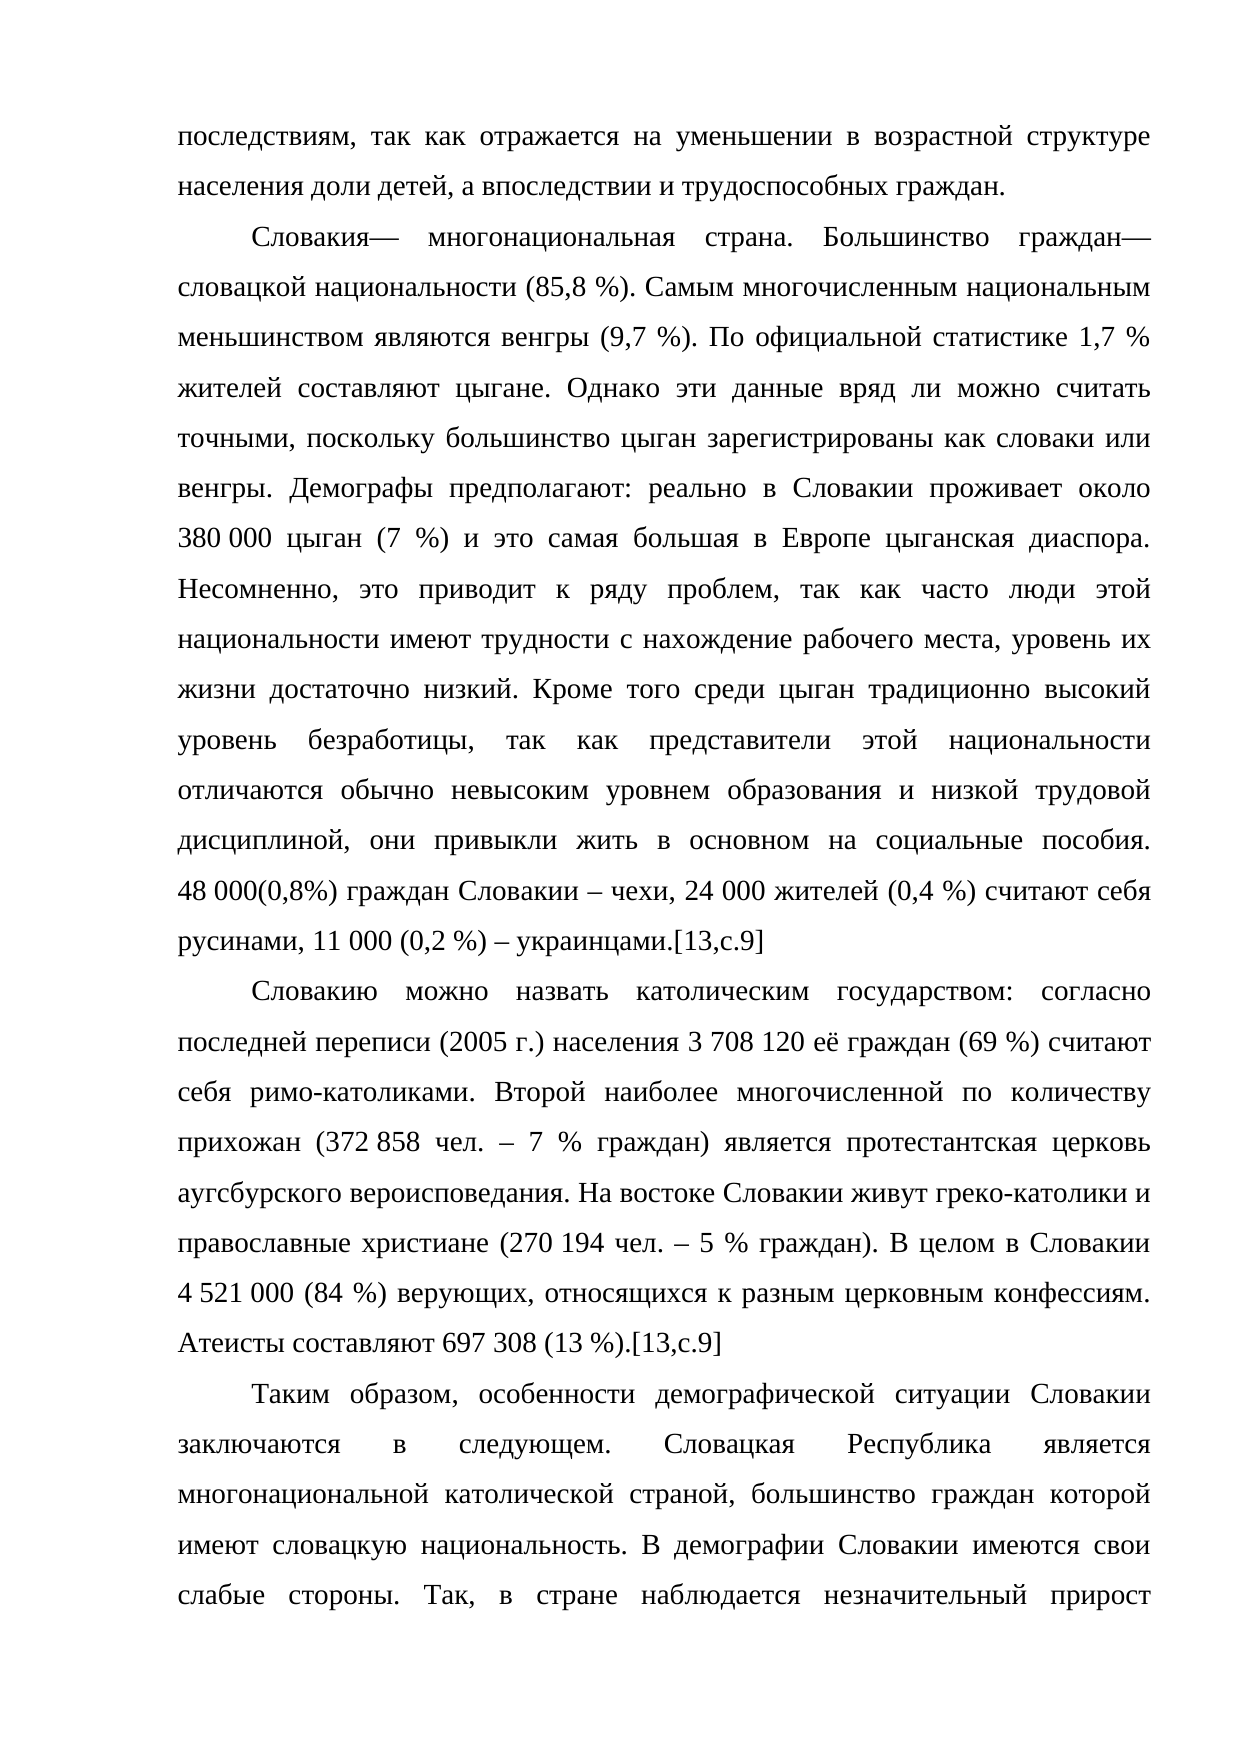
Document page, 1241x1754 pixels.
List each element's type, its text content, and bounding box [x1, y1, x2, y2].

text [177, 118, 1152, 202]
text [177, 1376, 1152, 1611]
text Словакия— многонациональная страна. Большинство граждан— словацкой национальности (85,8 %). Самым многочисленным национальным меньшинством являются венгры (9,7 %). По официальной статистике 1,7 % жителей составляют цыгане. Однако эти данные вряд ли можно считать точными, поскольку большинство цыган зарегистрированы как словаки или венгры. Демографы предполагают: реально в Словакии проживает около 380 000 цыган (7 %) и это самая большая в Европе цыганская диаспора. Несомненно, это приводит к ряду проблем, так как часто люди этой национальности имеют трудности с нахождение рабочего места, уровень их жизни достаточно низкий. Кроме того среди цыган традиционно высокий уровень безработицы, так как представители этой национальности отличаются обычно невысоким уровнем образования и низкой трудовой дисциплиной, они привыкли жить в основном на социальные пособия. 48 000(0,8%) граждан Словакии – чехи, 24 000 жителей (0,4 %) считают себя русинами, 11 000 (0,2 %) – украинцами.[13,с.9] [177, 219, 1152, 957]
text Словакию можно назвать католическим государством: согласно последней переписи (2005 г.) населения 3 708 120 её граждан (69 %) считают себя римо-католиками. Второй наиболее многочисленной по количеству прихожан (372 858 чел. – 7 % граждан) является протестантская церковь аугсбурского вероисповедания. На востоке Словакии живут греко-католики и православные христиане (270 194 чел. – 5 % граждан). В целом в Словакии 4 521 000 (84 %) верующих, относящихся к разным церковным конфессиям. Атеисты составляют 697 308 (13 %).[13,с.9] [177, 973, 1152, 1359]
